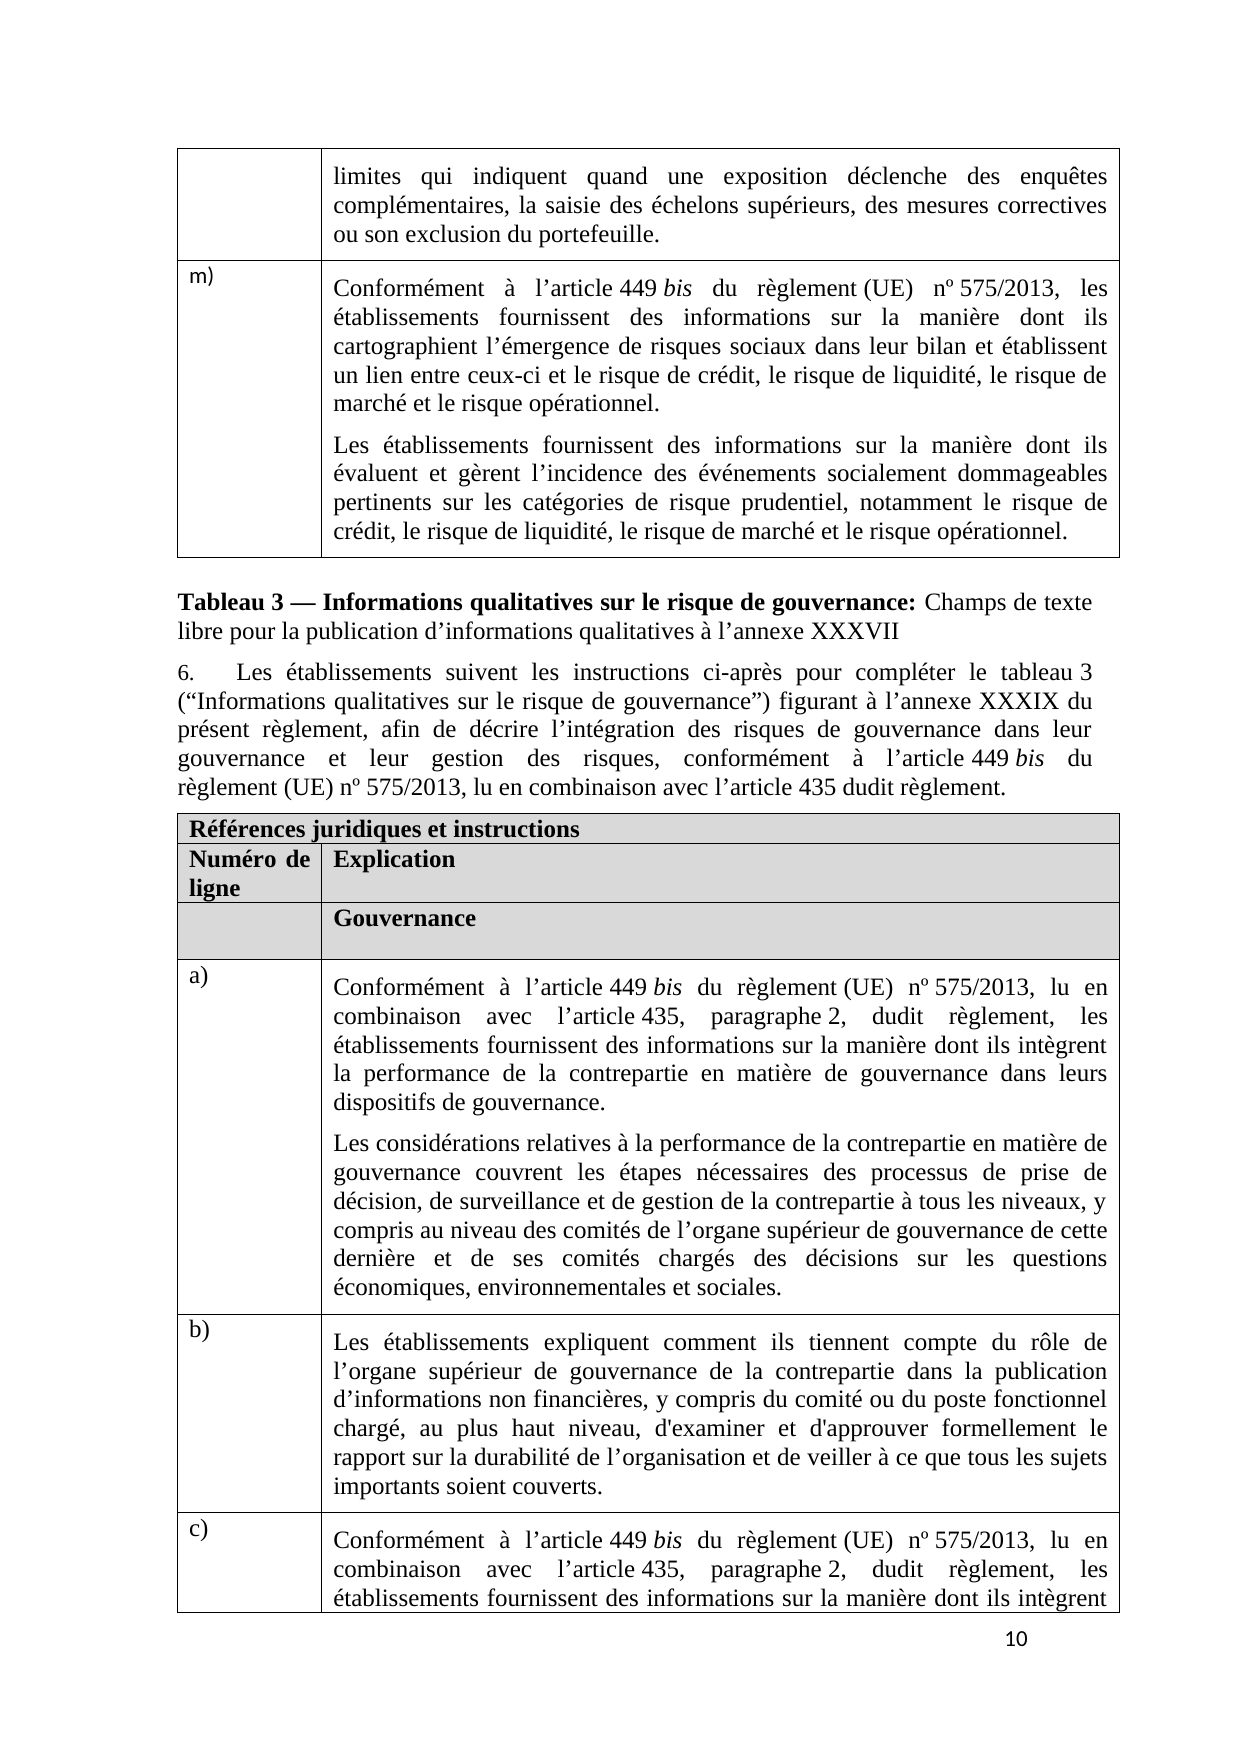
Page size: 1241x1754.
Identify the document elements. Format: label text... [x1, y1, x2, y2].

table_cell c) [178, 1513, 321, 1612]
table_cell Les établissements expliquent comment ils tiennent compte du rôle de l’organe supérieur de gouvernance de la contrepartie dans la publication d’informations non financières, y compris du comité ou du poste fonctionnel chargé, au plus haut niveau, d'examiner et d'approuver formellement le rapport sur la durabilité de l’organisation et de veiller à ce que tous les sujets importants soient couverts. [322, 1315, 1119, 1512]
table_cell Explication [322, 844, 1119, 902]
table_cell Conformément à l’article 449 bis du règlement (UE) nº 575/2013, les établissements fournissent des informations sur la manière dont ils cartographient l’émergence de risques sociaux dans leur bilan et établissent un lien entre ceux-ci et le risque de crédit, le risque de liquidité, le risque de marché et le risque opérationnel. Les établissements fournissent des informations sur la manière dont ils évaluent et gèrent l’incidence des événements socialement dommageables pertinents sur les catégories de risque prudentiel, notamment le risque de crédit, le risque de liquidité, le risque de marché et le risque opérationnel. [322, 261, 1119, 557]
table_cell Conformément à l’article 449 bis du règlement (UE) nº 575/2013, lu en combinaison avec l’article 435, paragraphe 2, dudit règlement, les établissements fournissent des informations sur la manière dont ils intègrent la performance de la contrepartie en matière de gouvernance dans leurs dispositifs de gouvernance. Les considérations relatives à la performance de la contrepartie en matière de gouvernance couvrent les étapes nécessaires des processus de prise de décision, de surveillance et de gestion de la contrepartie à tous les niveaux, y compris au niveau des comités de l’organe supérieur de gouvernance de cette dernière et de ses comités chargés des décisions sur les questions économiques, environnementales et sociales. [322, 960, 1119, 1313]
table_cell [322, 149, 1119, 260]
table_header Références juridiques et instructions [178, 814, 1119, 843]
table_cell b) [178, 1315, 321, 1512]
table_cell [322, 1513, 1119, 1612]
table_cell Numéro de ligne [178, 844, 321, 902]
list Les établissements suivent les instructions ci-après pour compléter le tableau 3 (“Informations qualitatives sur le risque de gouvernance”) figurant à l’annexe XXXIX du présent règlement, afin de décrire l’intégration des risques de gouvernance dans leur gouvernance et leur gestion des risques, conformément à l’article 449 bis du règlement (UE) nº 575/2013, lu en combinaison avec l’article 435 dudit règlement. [177, 657, 1092, 801]
table_cell a) [178, 960, 321, 1313]
table_cell Gouvernance [322, 903, 1119, 959]
table_cell l) [178, 149, 321, 260]
table_cell m) [178, 261, 321, 557]
table_cell [178, 903, 321, 959]
text Tableau 3 — Informations qualitatives sur le risque de gouvernance: Champs de texte libre pour la publication d’informations qualitatives à l’annexe XXXVII [177, 587, 1092, 644]
